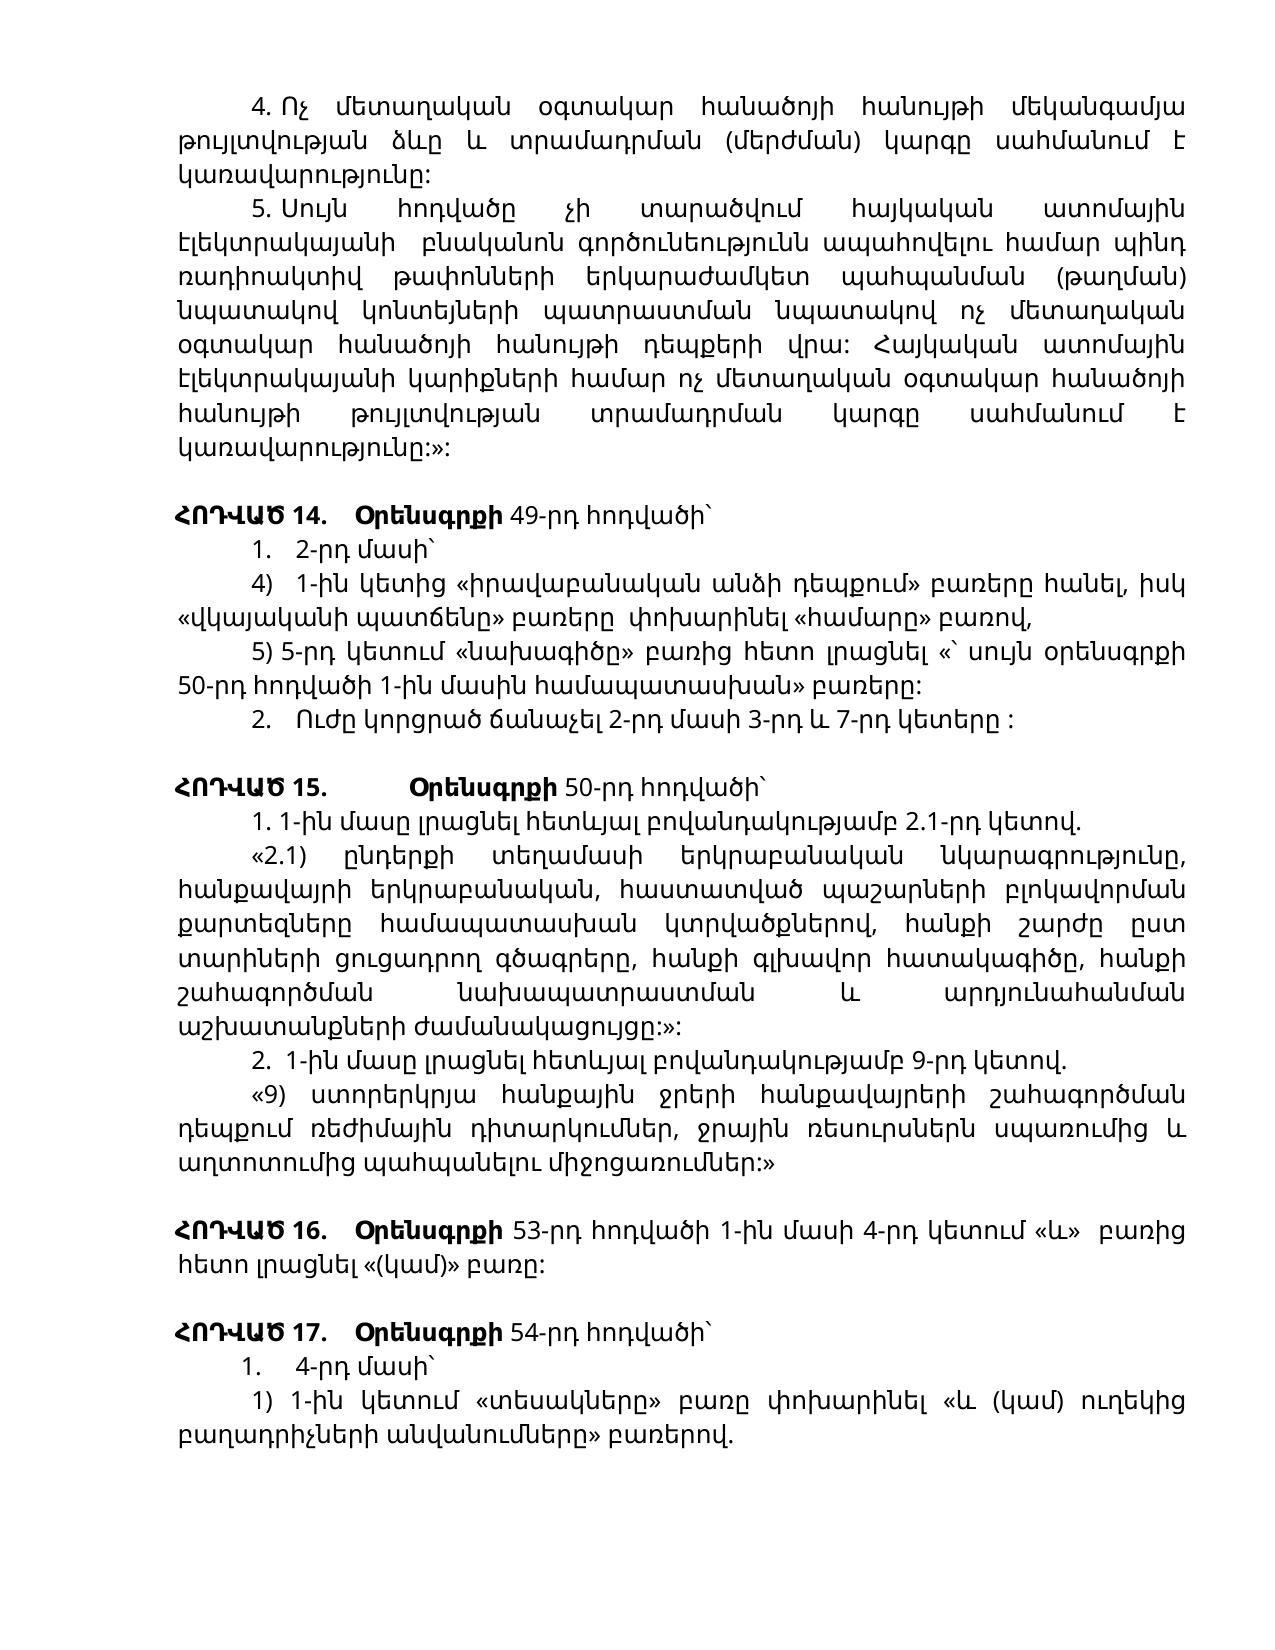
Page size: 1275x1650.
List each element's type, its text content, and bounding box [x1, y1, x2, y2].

text «9) ստորերկրյա հանքային ջրերի հանքավայրերի շահագործման դեպքում ռեժիմային դիտարկումներ, ջրային ռեսուրսներն սպառումից և աղտոտումից պահպանելու միջոցառումներ:» [177, 1076, 1186, 1179]
list Օրենսգրքի 49-րդ հոդվածի՝ [177, 497, 1186, 531]
text 1. 1-ին մասը լրացնել հետևյալ բովանդակությամբ 2.1-րդ կետով. [177, 804, 1186, 838]
list 5-րդ կետում «նախագիծը» բառից հետո լրացնել «՝ սույն օրենսգրքի 50-րդ հոդվածի 1-ին մասին համապատասխան» բառերը: [177, 634, 1186, 702]
list 2-րդ մասի՝ [177, 531, 1186, 566]
list Ոչ մետաղական օգտակար հանածոյի հանույթի մեկանգամյա թույլտվության ձևը և տրամադրման (մերժման) կարգը սահմանում է կառավարությունը: [177, 89, 1186, 191]
text «2.1) ընդերքի տեղամասի երկրաբանական նկարագրությունը, հանքավայրի երկրաբանական, հաստատված պաշարների բլոկավորման քարտեզները համապատասխան կտրվածքներով, հանքի շարժը ըստ տարիների ցուցադրող գծագրերը, հանքի գլխավոր հատակագիծը, հանքի շահագործման նախապատրաստման և արդյունահանման աշխատանքների ժամանակացույցը:»: [177, 838, 1186, 1042]
list 1-ին կետից «իրավաբանական անձի դեպքում» բառերը հանել, իսկ «վկայականի պատճենը» բառերը փոխարինել «համարը» բառով, [177, 566, 1186, 634]
list Սույն հոդվածը չի տարածվում հայկական ատոմային էլեկտրակայանի բնականոն գործունեությունն ապահովելու համար պինդ ռադիոակտիվ թափոնների երկարաժամկետ պահպանման (թաղման) նպատակով կոնտեյների պատրաստման նպատակով ոչ մետաղական օգտակար հանածոյի հանույթի դեպքերի վրա: Հայկական ատոմային էլեկտրակայանի կարիքների համար ոչ մետաղական օգտակար հանածոյի հանույթի թույլտվության տրամադրման կարգը սահմանում է կառավարությունը:»: [177, 191, 1186, 463]
text 1) 1-ին կետում «տեսակները» բառը փոխարինել «և (կամ) ուղեկից բաղադրիչների անվանումները» բառերով. [177, 1383, 1186, 1451]
list 4-րդ մասի՝ [177, 1349, 1186, 1383]
list Օրենսգրքի 53-րդ հոդվածի 1-ին մասի 4-րդ կետում «և» բառից հետո լրացնել «(կամ)» բառը: [177, 1213, 1186, 1281]
text 2. 1-ին մասը լրացնել հետևյալ բովանդակությամբ 9-րդ կետով. [177, 1042, 1186, 1076]
list Օրենսգրքի 54-րդ հոդվածի՝ [177, 1315, 1186, 1349]
list Օրենսգրքի 50-րդ հոդվածի՝ [177, 770, 1186, 804]
list Ուժը կորցրած ճանաչել 2-րդ մասի 3-րդ և 7-րդ կետերը : [177, 702, 1186, 736]
